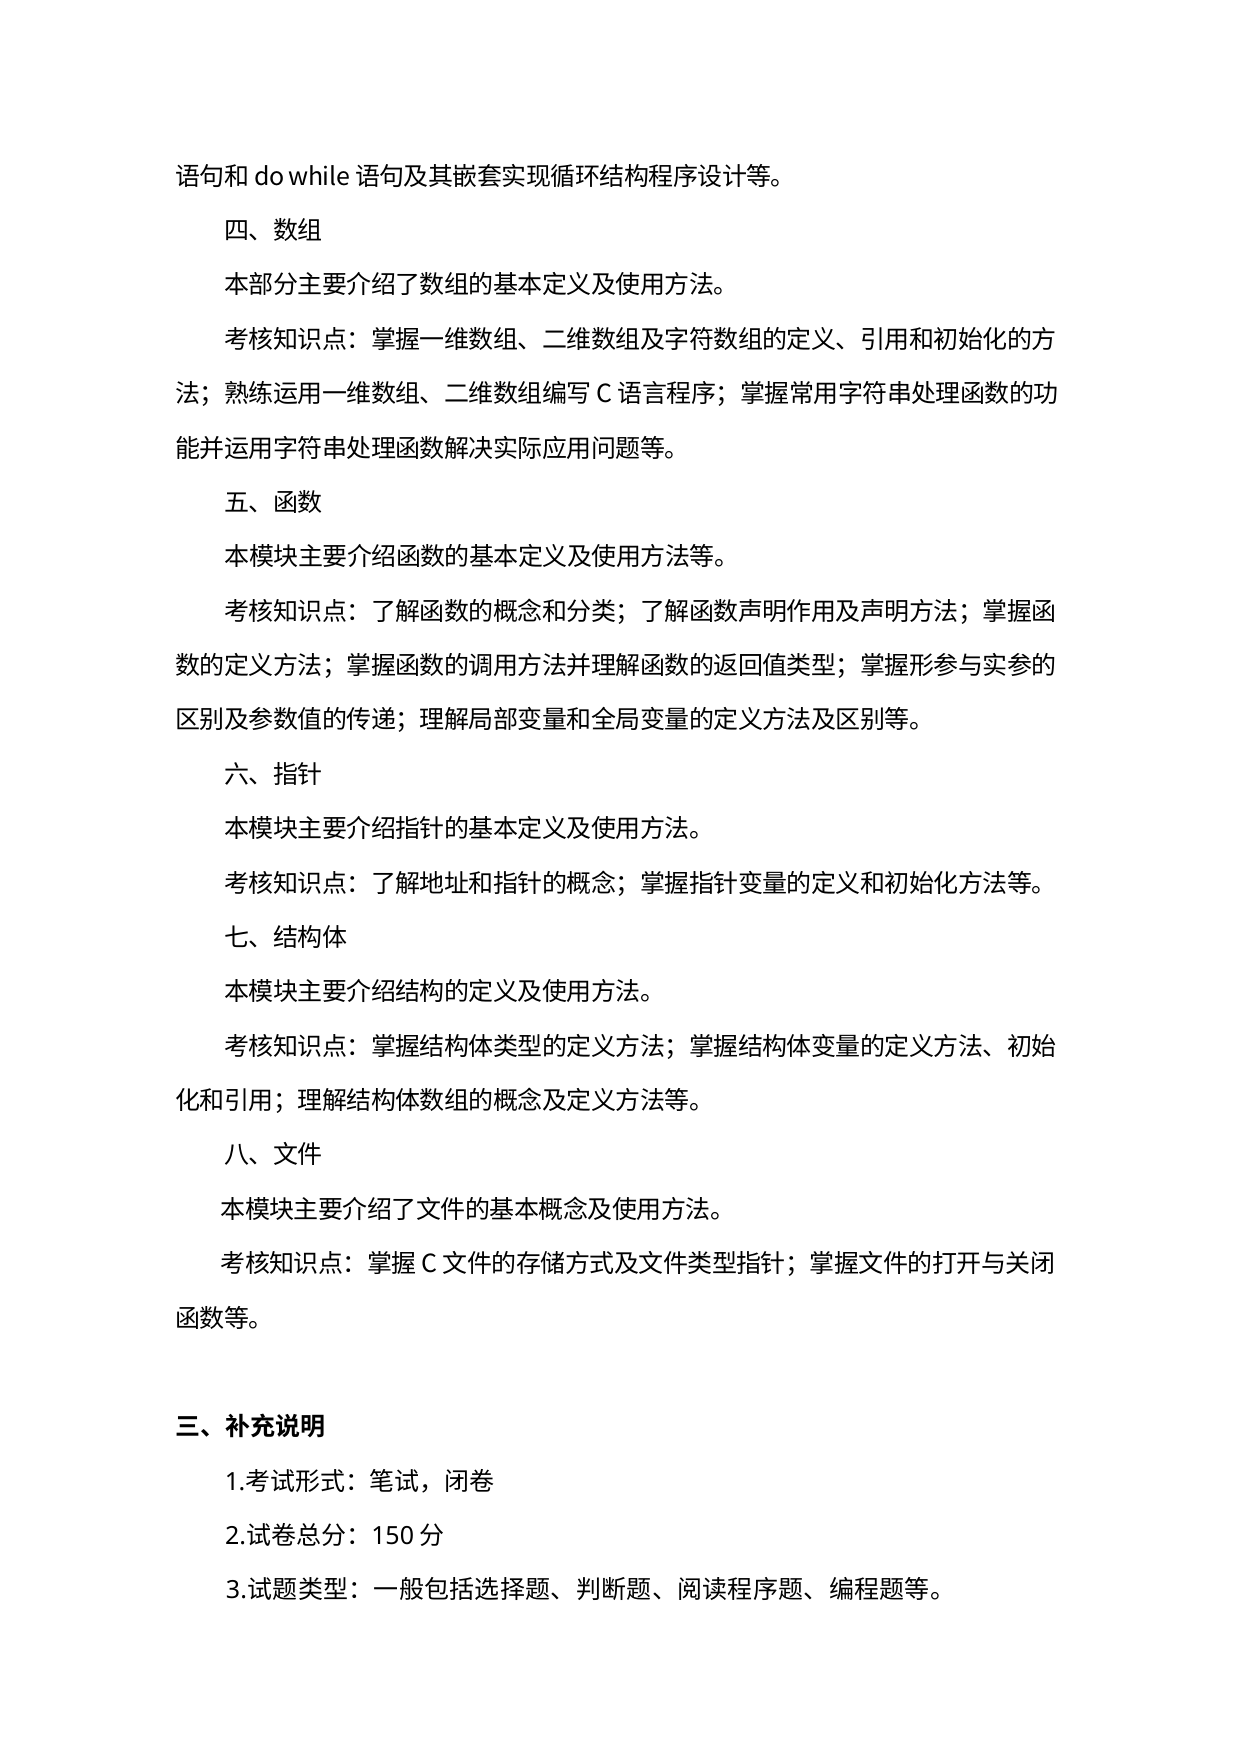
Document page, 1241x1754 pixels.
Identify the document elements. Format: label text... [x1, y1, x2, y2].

text 本模块主要介绍了文件的基本概念及使用方法。 [175, 1189, 1078, 1226]
text 五、函数 [175, 482, 1078, 519]
text 本模块主要介绍函数的基本定义及使用方法等。 [200, 537, 1078, 573]
text 考核知识点：了解地址和指针的概念；掌握指针变量的定义和初始化方法等。 [175, 863, 1078, 899]
text 考核知识点：掌握一维数组、二维数组及字符数组的定义、引用和初始化的方法；熟练运用一维数组、二维数组编写C语言程序；掌握常用字符串处理函数的功能并运用字符串处理函数解决实际应用问题等。 [175, 319, 1078, 464]
text 考核知识点：了解函数的概念和分类；了解函数声明作用及声明方法；掌握函数的定义方法；掌握函数的调用方法并理解函数的返回值类型；掌握形参与实参的区别及参数值的传递；理解局部变量和全局变量的定义方法及区别等。 [175, 591, 1078, 736]
text 考核知识点：掌握结构体类型的定义方法；掌握结构体变量的定义方法、初始化和引用；理解结构体数组的概念及定义方法等。 [175, 1026, 1078, 1117]
text 本模块主要介绍结构的定义及使用方法。 [175, 972, 1078, 1008]
list 3.试题类型：一般包括选择题、判断题、阅读程序题、编程题等。 [175, 1570, 1053, 1606]
text 八、文件 [175, 1135, 1078, 1171]
text 七、结构体 [175, 917, 1078, 954]
text 本部分主要介绍了数组的基本定义及使用方法。 [175, 265, 1078, 301]
text 六、指针 [175, 754, 1078, 791]
text 考核知识点：掌握C文件的存储方式及文件类型指针；掌握文件的打开与关闭函数等。 [175, 1244, 1078, 1334]
text 2.试卷总分：150分 [175, 1516, 1078, 1552]
text 四、数组 [175, 211, 1078, 247]
text 本模块主要介绍指针的基本定义及使用方法。 [175, 809, 1078, 845]
text 1.考试形式：笔试，闭卷 [175, 1461, 550, 1497]
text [175, 156, 1078, 192]
list 补充说明 [175, 1407, 550, 1443]
